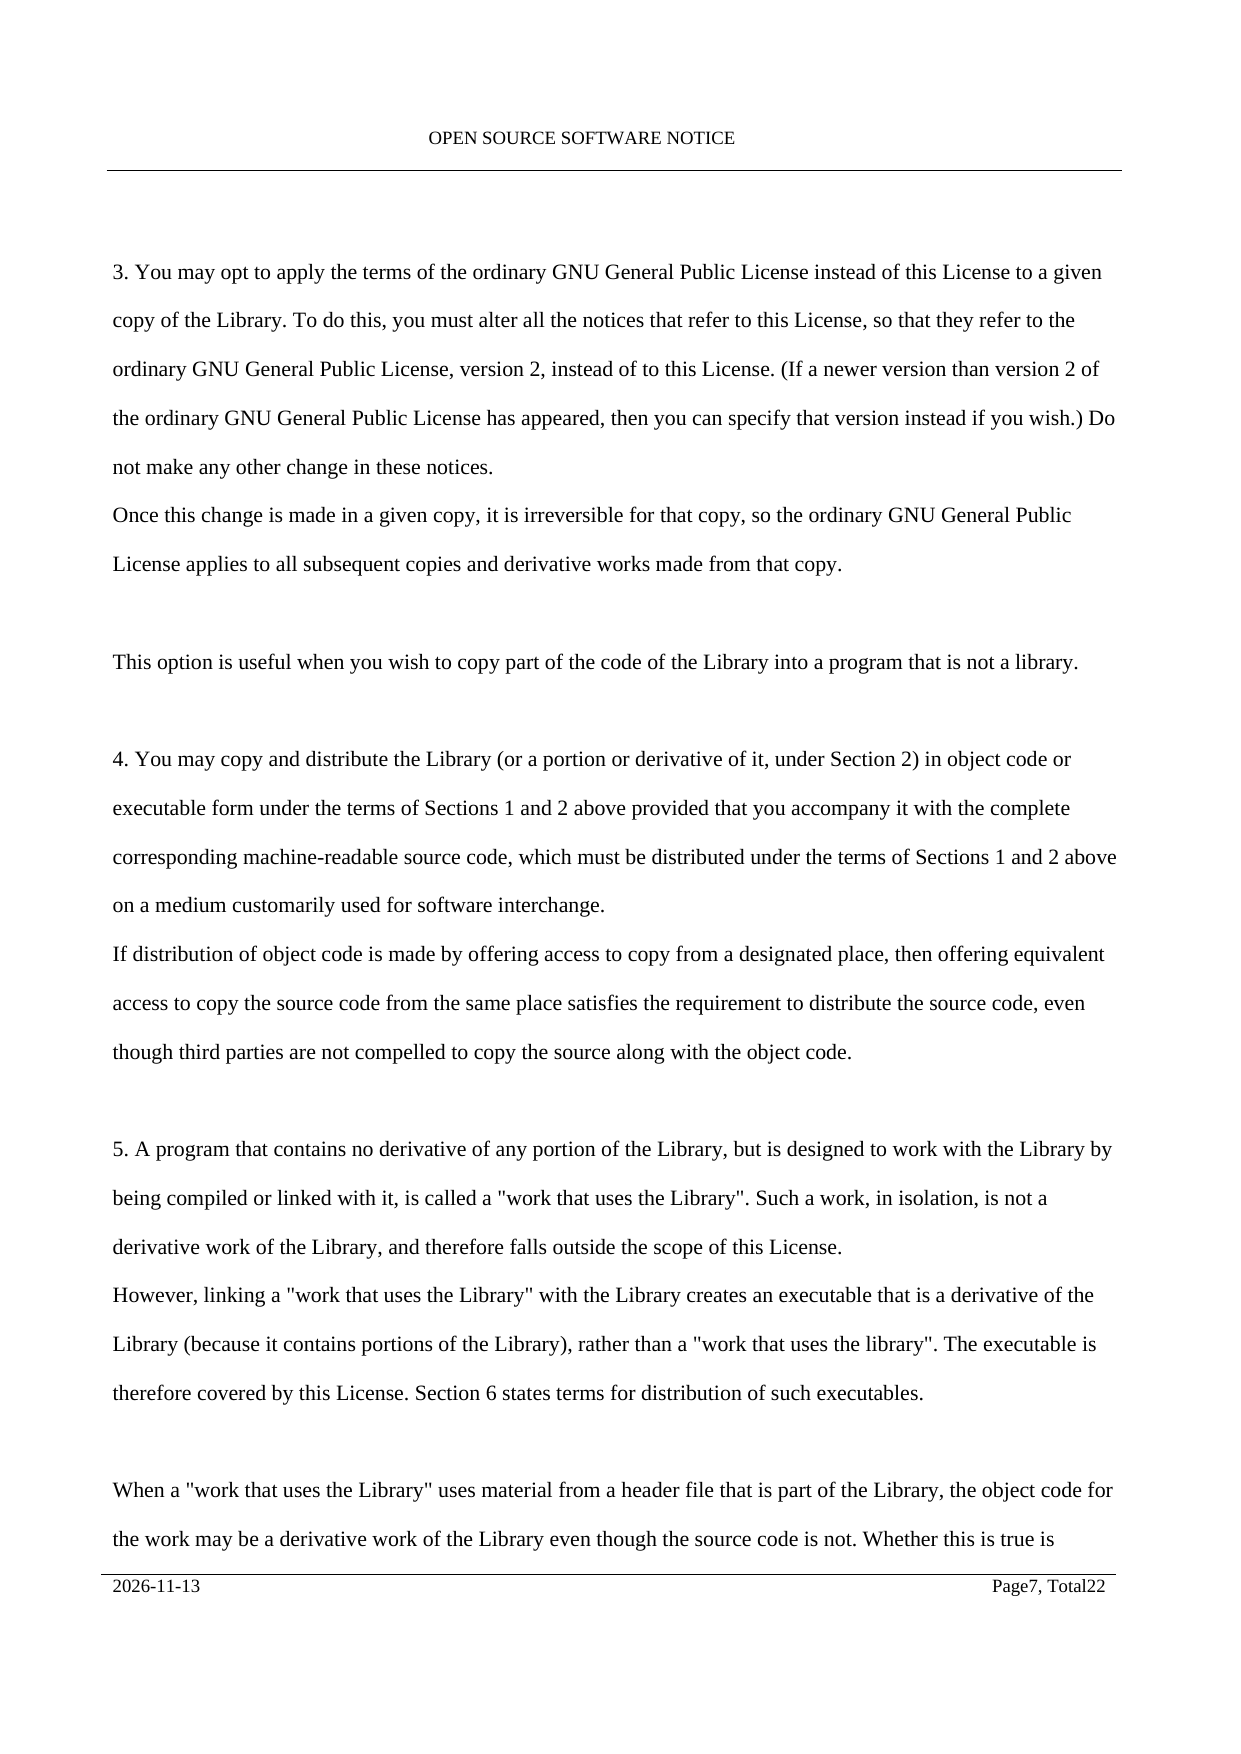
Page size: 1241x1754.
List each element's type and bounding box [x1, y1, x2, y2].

text [112, 206, 1128, 1555]
